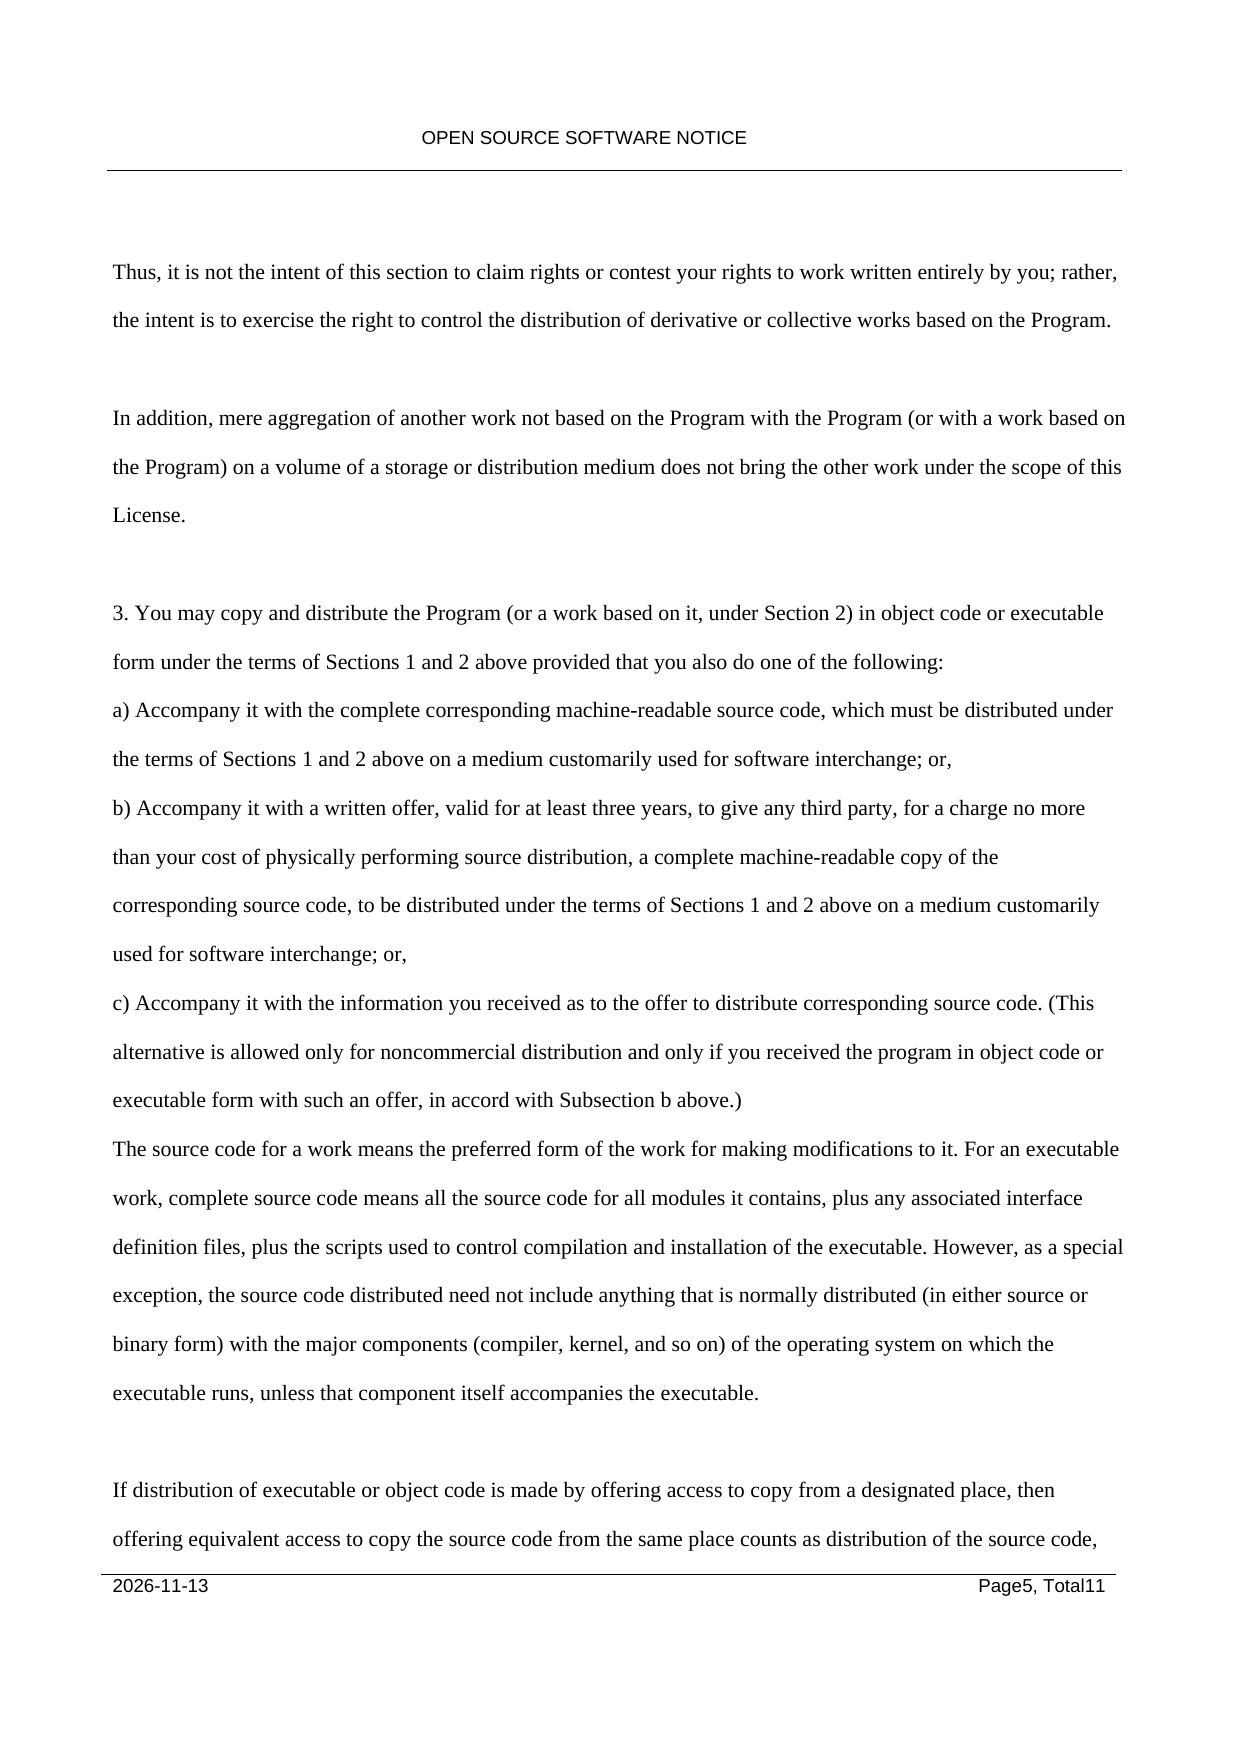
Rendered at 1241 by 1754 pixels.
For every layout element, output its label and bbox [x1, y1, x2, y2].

text [112, 206, 1128, 1555]
